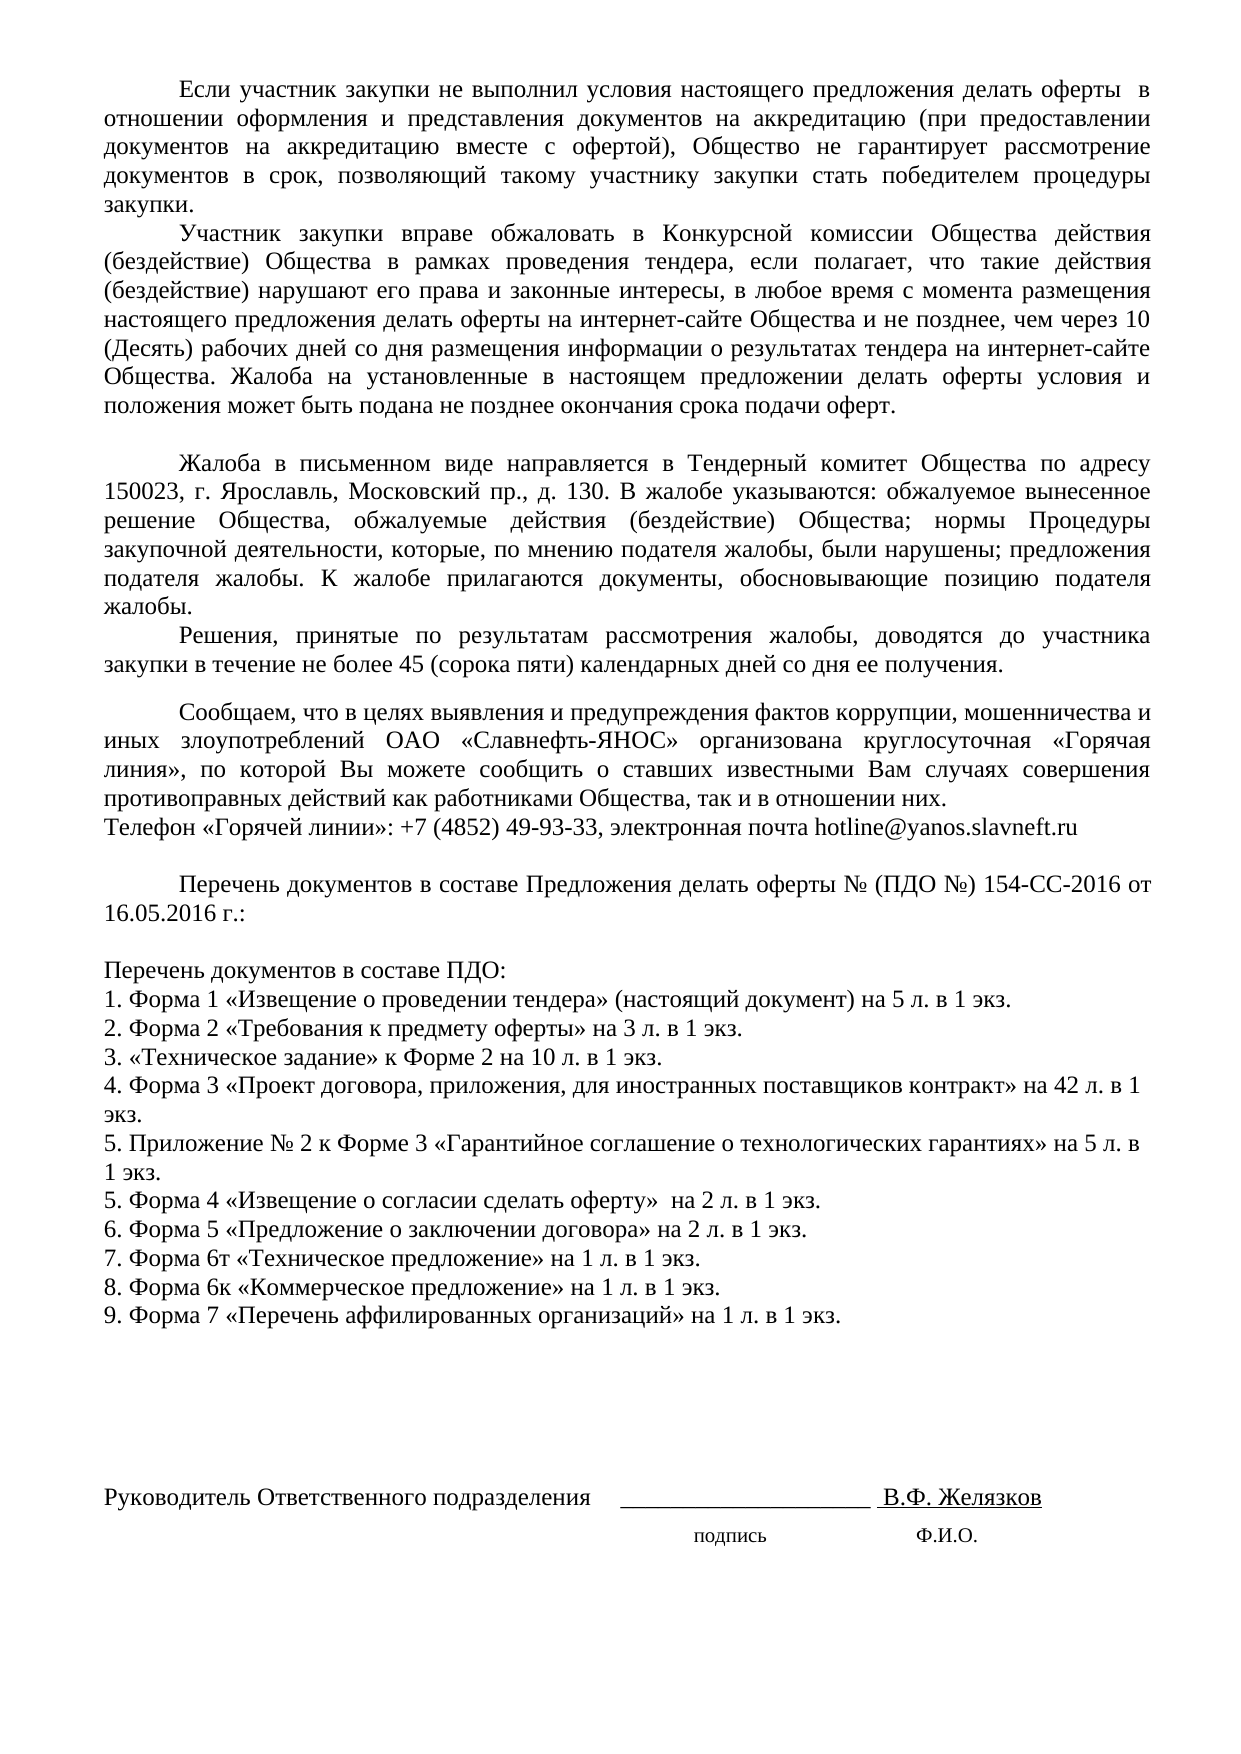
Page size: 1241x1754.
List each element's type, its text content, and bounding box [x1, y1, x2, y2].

text Решения, принятые по результатам рассмотрения жалобы, доводятся до участника закупки в течение не более 45 (сорока пяти) календарных дней со дня ее получения. [103, 620, 1152, 678]
text Перечень документов в составе ПДО: [103, 956, 1152, 984]
text Сообщаем, что в целях выявления и предупреждения фактов коррупции, мошенничества и иных злоупотреблений ОАО «Славнефть-ЯНОС» организована круглосуточная «Горячая линия», по которой Вы можете сообщить о ставших известными Вам случаях совершения противоправных действий как работниками Общества, так и в отношении них. [103, 697, 1152, 812]
text Руководитель Ответственного подразделения ____________________ В.Ф. Желязков [103, 1482, 1152, 1511]
subtitle 3. «Техническое задание» к Форме 2 на 10 л. в 1 экз. [103, 1042, 1152, 1071]
text 1. Форма 1 «Извещение о проведении тендера» (настоящий документ) на 5 л. в 1 экз. [103, 984, 1152, 1013]
text 5. Приложение № 2 к Форме 3 «Гарантийное соглашение о технологических гарантиях» на 5 л. в 1 экз. [103, 1128, 1152, 1186]
text 5. Форма 4 «Извещение о согласии сделать оферту» на 2 л. в 1 экз. [103, 1186, 1152, 1214]
text Жалоба в письменном виде направляется в Тендерный комитет Общества по адресу 150023, г. Ярославль, Московский пр., д. 130. В жалобе указываются: обжалуемое вынесенное решение Общества, обжалуемые действия (бездействие) Общества; нормы Процедуры закупочной деятельности, которые, по мнению подателя жалобы, были нарушены; предложения подателя жалобы. К жалобе прилагаются документы, обосновывающие позицию подателя жалобы. [103, 448, 1152, 620]
text 8. Форма 6к «Коммерческое предложение» на 1 л. в 1 экз. [103, 1272, 1152, 1301]
text Участник закупки вправе обжаловать в Конкурсной комиссии Общества действия (бездействие) Общества в рамках проведения тендера, если полагает, что такие действия (бездействие) нарушают его права и законные интересы, в любое время с момента размещения настоящего предложения делать оферты на интернет-сайте Общества и не позднее, чем через 10 (Десять) рабочих дней со дня размещения информации о результатах тендера на интернет-сайте Общества. Жалоба на установленные в настоящем предложении делать оферты условия и положения может быть подана не позднее окончания срока подачи оферт. [103, 218, 1152, 419]
text 7. Форма 6т «Техническое предложение» на 1 л. в 1 экз. [103, 1243, 1152, 1272]
text подпись Ф.И.О. [620, 1523, 1152, 1547]
text 6. Форма 5 «Предложение о заключении договора» на 2 л. в 1 экз. [103, 1214, 1152, 1243]
text 9. Форма 7 «Перечень аффилированных организаций» на 1 л. в 1 экз. [103, 1301, 1152, 1329]
text 2. Форма 2 «Требования к предмету оферты» на 3 л. в 1 экз. [103, 1013, 1152, 1042]
text 4. Форма 3 «Проект договора, приложения, для иностранных поставщиков контракт» на 42 л. в 1 экз. [103, 1071, 1152, 1128]
text Перечень документов в составе Предложения делать оферты № (ПДО №) 154-СС-2016 от 16.05.2016 г.: [103, 869, 1152, 927]
text Если участник закупки не выполнил условия настоящего предложения делать оферты в отношении оформления и представления документов на аккредитацию (при предоставлении документов на аккредитацию вместе с офертой), Общество не гарантирует рассмотрение документов в срок, позволяющий такому участнику закупки стать победителем процедуры закупки. [103, 74, 1152, 218]
text Телефон «Горячей линии»: +7 (4852) 49-93-33, электронная почта hotline@yanos.slavneft.ru [103, 812, 1152, 841]
